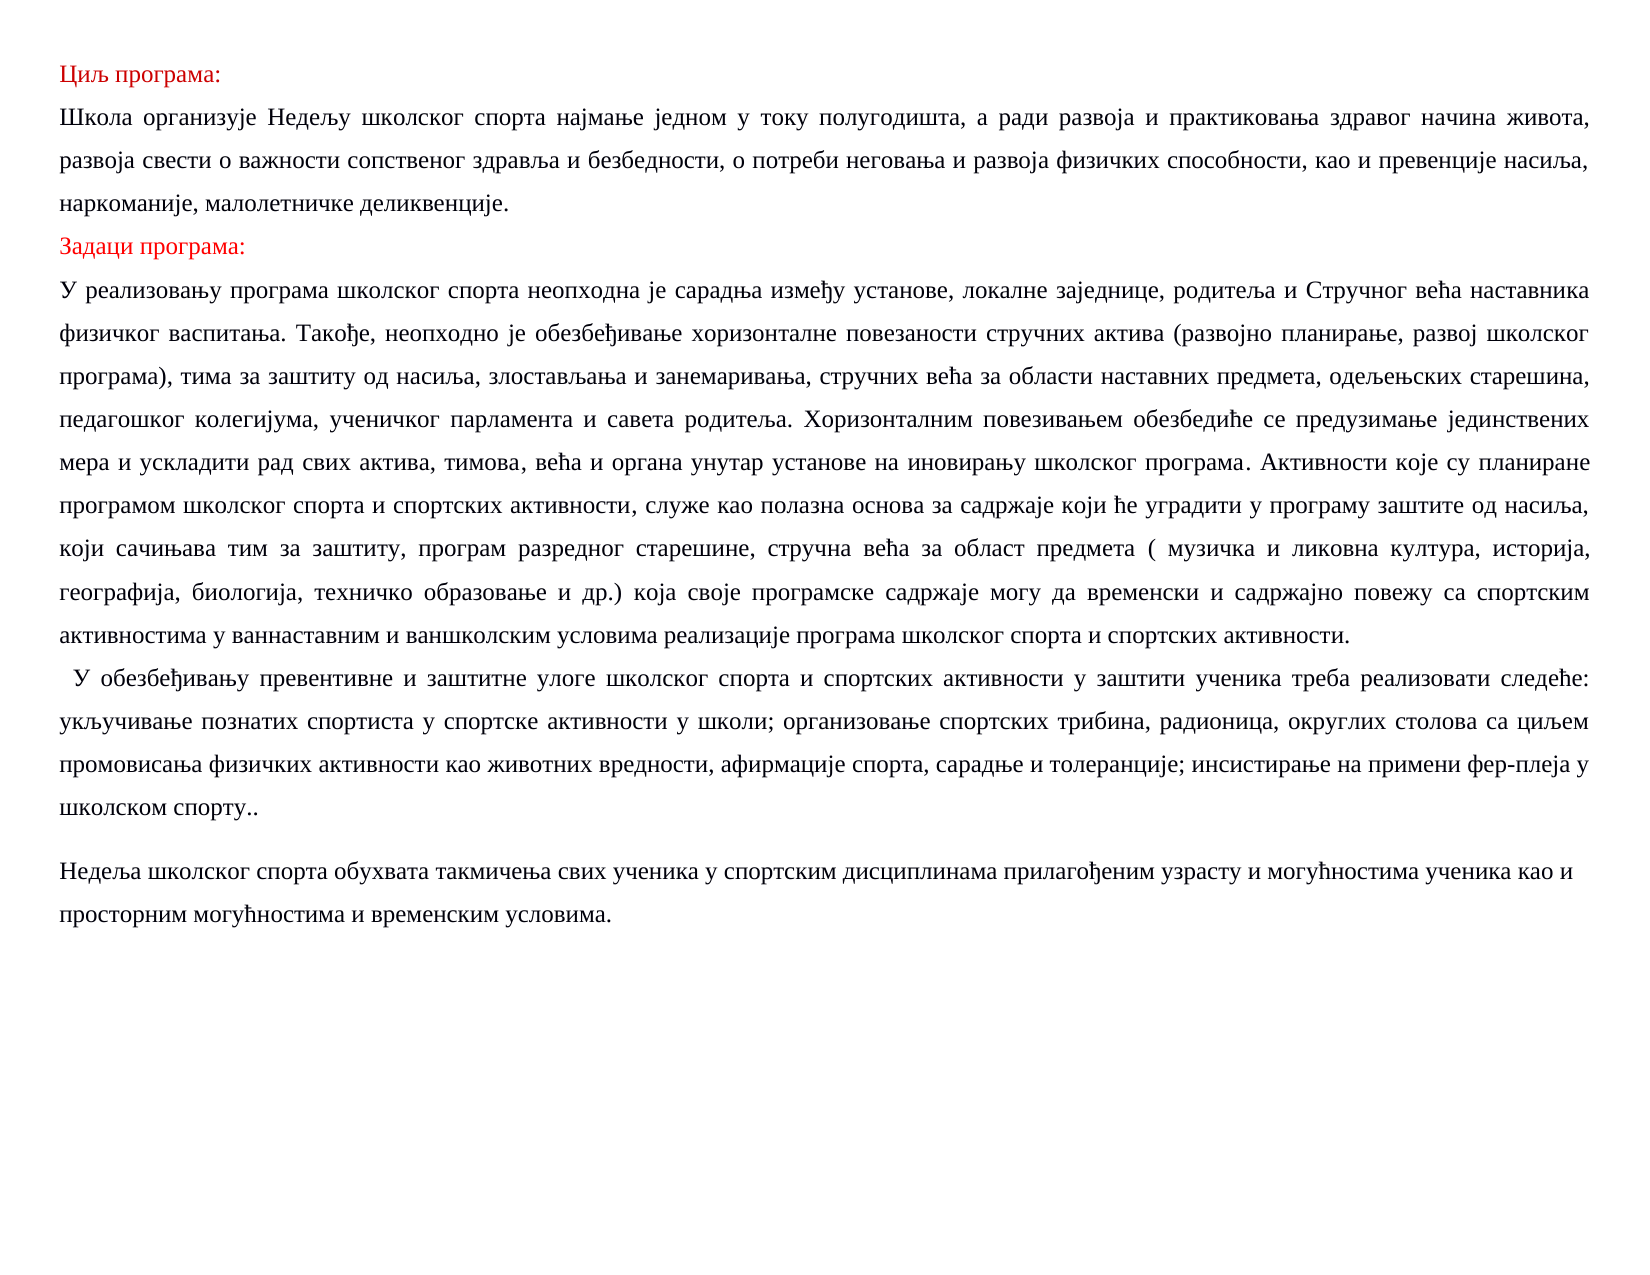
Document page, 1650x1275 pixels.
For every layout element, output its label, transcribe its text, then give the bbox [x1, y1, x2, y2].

text Циљ програма: [59, 59, 1591, 88]
text Задаци програма: [59, 232, 1591, 260]
text Школа организује Недељу школског спорта најмање једном у току полугодишта, а ради развоја и практиковања здравог начина живота, развоја свести о важности сопственог здравља и безбедности, о потреби неговања и развоја физичких способности, као и превенције насиља, наркоманије, малолетничке деликвенције. [59, 102, 1591, 217]
text Недеља школског спорта обухвата такмичења свих ученика у спортским дисциплинама прилагођеним узрасту и могућностима ученика као и просторним могућностима и временским условима. [59, 856, 1591, 928]
text У реализовању програма школског спорта неопходна је сарадња између установе, локалне заједнице, родитеља и Стручног већа наставника физичког васпитања. Такође, неопходно је обезбеђивање хоризонталне повезаности стручних актива (развојно планирање, развој школског програма), тима за заштиту од насиља, злостављања и занемаривања, стручних већа за области наставних предмета, одељењских старешина, педагошког колегијума, ученичког парламента и савета родитеља. Хоризонталним повезивањем обезбедиће се предузимање јединствених мера и ускладити рад свих актива, тимова, већа и органа унутар установе на иновирању школског програма. Активности које су планиране програмом школског спорта и спортских активности, служе као полазна основа за садржаје који ће уградити у програму заштите од насиља, који сачињава тим за заштиту, програм разредног старешине, стручна већа за област предмета ( музичка и ликовна култура, историја, географија, биологија, техничко образовање и др.) која своје програмске садржаје могу да временски и садржајно повежу са спортским активностима у ваннаставним и ваншколским условима реализације програма школског спорта и спортских активности. [59, 275, 1591, 648]
text У обезбеђивању превентивне и заштитне улоге школског спорта и спортских активности у заштити ученика треба реализовати следеће: укључивање познатих спортиста у спортске активности у школи; организовање спортских трибина, радионица, округлих столова са циљем промовисања физичких активности као животних вредности, афирмације спорта, сарадње и толеранције; инсистирање на примени фер-плеја у школском спорту.. [59, 663, 1591, 821]
